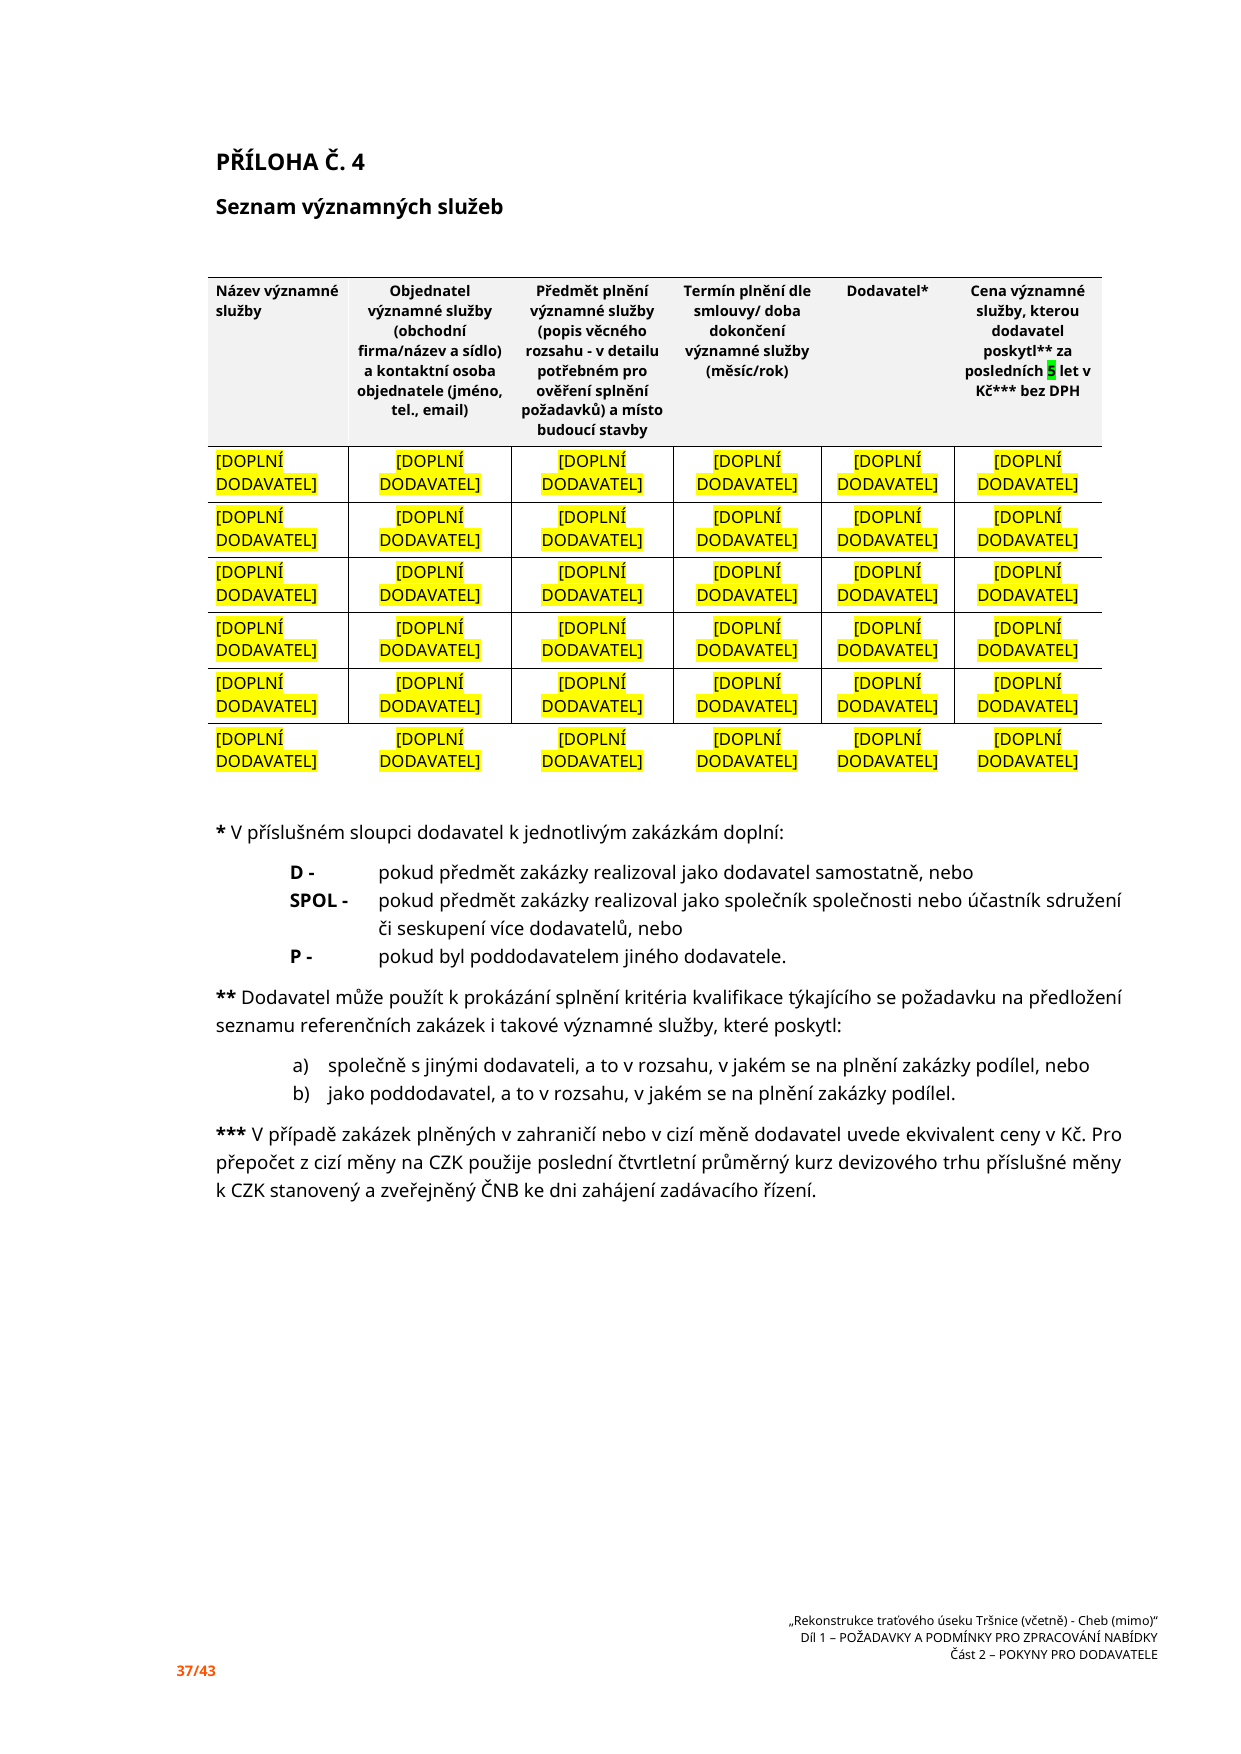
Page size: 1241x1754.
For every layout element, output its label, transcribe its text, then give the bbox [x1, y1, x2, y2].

table_cell [DOPLNÍ DODAVATEL] [208, 669, 348, 723]
table_cell [DOPLNÍ DODAVATEL] [512, 669, 673, 723]
text *** V případě zakázek plněných v zahraničí nebo v cizí měně dodavatel uvede ekvivalent ceny v Kč. Pro přepočet z cizí měny na CZK použije poslední čtvrtletní průměrný kurz devizového trhu příslušné měny k CZK stanovený a zveřejněný ČNB ke dni zahájení zadávacího řízení. [216, 1121, 1122, 1203]
text Příloha č. 4 [216, 146, 1122, 177]
table_cell [DOPLNÍ DODAVATEL] [821, 724, 954, 778]
table_cell [DOPLNÍ DODAVATEL] [349, 724, 511, 778]
table_cell [DOPLNÍ DODAVATEL] [512, 447, 673, 501]
table_cell [DOPLNÍ DODAVATEL] [512, 613, 673, 668]
table_cell [DOPLNÍ DODAVATEL] [349, 447, 511, 501]
table_cell [DOPLNÍ DODAVATEL] [674, 669, 821, 723]
table_cell [DOPLNÍ DODAVATEL] [349, 669, 511, 723]
text ** Dodavatel může použít k prokázání splnění kritéria kvalifikace týkajícího se požadavku na předložení seznamu referenčních zakázek i takové významné služby, které poskytl: [216, 984, 1122, 1038]
table_cell [DOPLNÍ DODAVATEL] [674, 503, 821, 557]
table_cell [DOPLNÍ DODAVATEL] [822, 669, 954, 723]
table_header Termín plnění dle smlouvy/ doba dokončení významné služby (měsíc/rok) [673, 278, 821, 446]
list společně s jinými dodavateli, a to v rozsahu, v jakém se na plnění zakázky podílel, nebo [292, 1053, 1122, 1078]
text * V příslušném sloupci dodavatel k jednotlivým zakázkám doplní: [216, 819, 1122, 844]
table_cell [DOPLNÍ DODAVATEL] [955, 503, 1102, 557]
table_header Objednatel významné služby (obchodní firma/název a sídlo) a kontaktní osoba objednatele (jméno, tel., email) [349, 278, 511, 446]
table_cell [DOPLNÍ DODAVATEL] [349, 613, 511, 668]
table_cell [DOPLNÍ DODAVATEL] [512, 503, 673, 557]
table_cell [DOPLNÍ DODAVATEL] [955, 669, 1102, 723]
table_cell [DOPLNÍ DODAVATEL] [349, 558, 511, 612]
table_cell [DOPLNÍ DODAVATEL] [822, 558, 954, 612]
table_cell [DOPLNÍ DODAVATEL] [208, 613, 348, 668]
table_cell [DOPLNÍ DODAVATEL] [511, 724, 673, 778]
table_cell [DOPLNÍ DODAVATEL] [208, 503, 348, 557]
table_cell [DOPLNÍ DODAVATEL] [349, 503, 511, 557]
table_cell [DOPLNÍ DODAVATEL] [208, 724, 348, 778]
text P - pokud byl poddodavatelem jiného dodavatele. [289, 943, 1122, 969]
table_cell [DOPLNÍ DODAVATEL] [954, 724, 1102, 778]
table_cell [DOPLNÍ DODAVATEL] [208, 447, 348, 501]
table_cell [DOPLNÍ DODAVATEL] [674, 613, 821, 668]
table_header Cena významné služby, kterou dodavatel poskytl** za posledních 5 let v Kč*** bez DPH [954, 278, 1102, 446]
table_cell [DOPLNÍ DODAVATEL] [955, 558, 1102, 612]
table_cell [DOPLNÍ DODAVATEL] [673, 724, 821, 778]
table_header Název významné služby [208, 278, 348, 446]
table_cell [DOPLNÍ DODAVATEL] [955, 613, 1102, 668]
table_cell [DOPLNÍ DODAVATEL] [208, 558, 348, 612]
table_header Předmět plnění významné služby (popis věcného rozsahu - v detailu potřebném pro ověření splnění požadavků) a místo budoucí stavby [511, 278, 673, 446]
table_cell [DOPLNÍ DODAVATEL] [822, 613, 954, 668]
text Seznam významných služeb [216, 192, 1122, 221]
text D - pokud předmět zakázky realizoval jako dodavatel samostatně, nebo [289, 859, 1122, 885]
table_cell [DOPLNÍ DODAVATEL] [674, 558, 821, 612]
text SPOL - pokud předmět zakázky realizoval jako společník společnosti nebo účastník sdružení či seskupení více dodavatelů, nebo [289, 887, 1122, 941]
table_cell [DOPLNÍ DODAVATEL] [674, 447, 821, 501]
table_cell [DOPLNÍ DODAVATEL] [512, 558, 673, 612]
table_cell [DOPLNÍ DODAVATEL] [955, 447, 1102, 501]
table_cell [DOPLNÍ DODAVATEL] [822, 447, 954, 501]
text jako poddodavatel, a to v rozsahu, v jakém se na plnění zakázky podílel. [292, 1081, 1122, 1106]
table_header Dodavatel* [821, 278, 954, 446]
table_cell [DOPLNÍ DODAVATEL] [822, 503, 954, 557]
